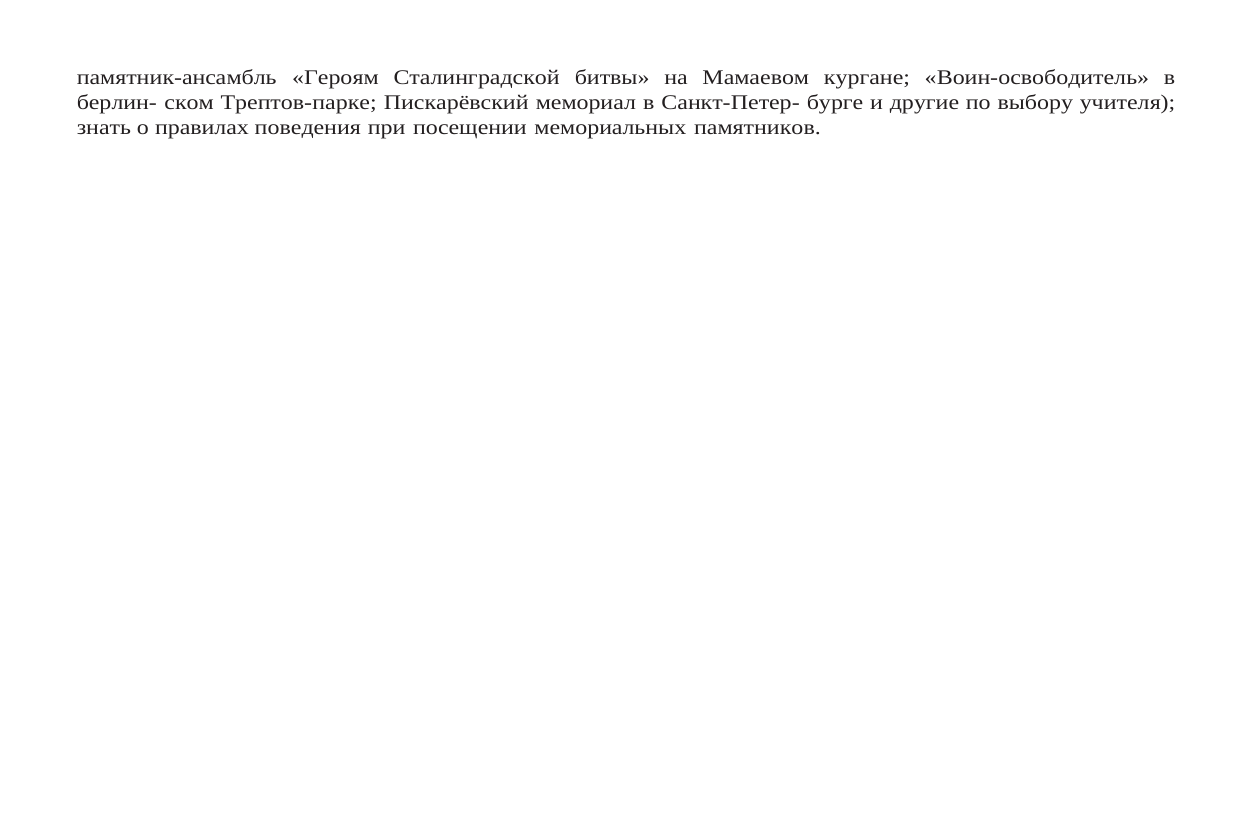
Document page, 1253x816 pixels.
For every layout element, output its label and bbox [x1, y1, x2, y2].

text [77, 64, 1176, 139]
